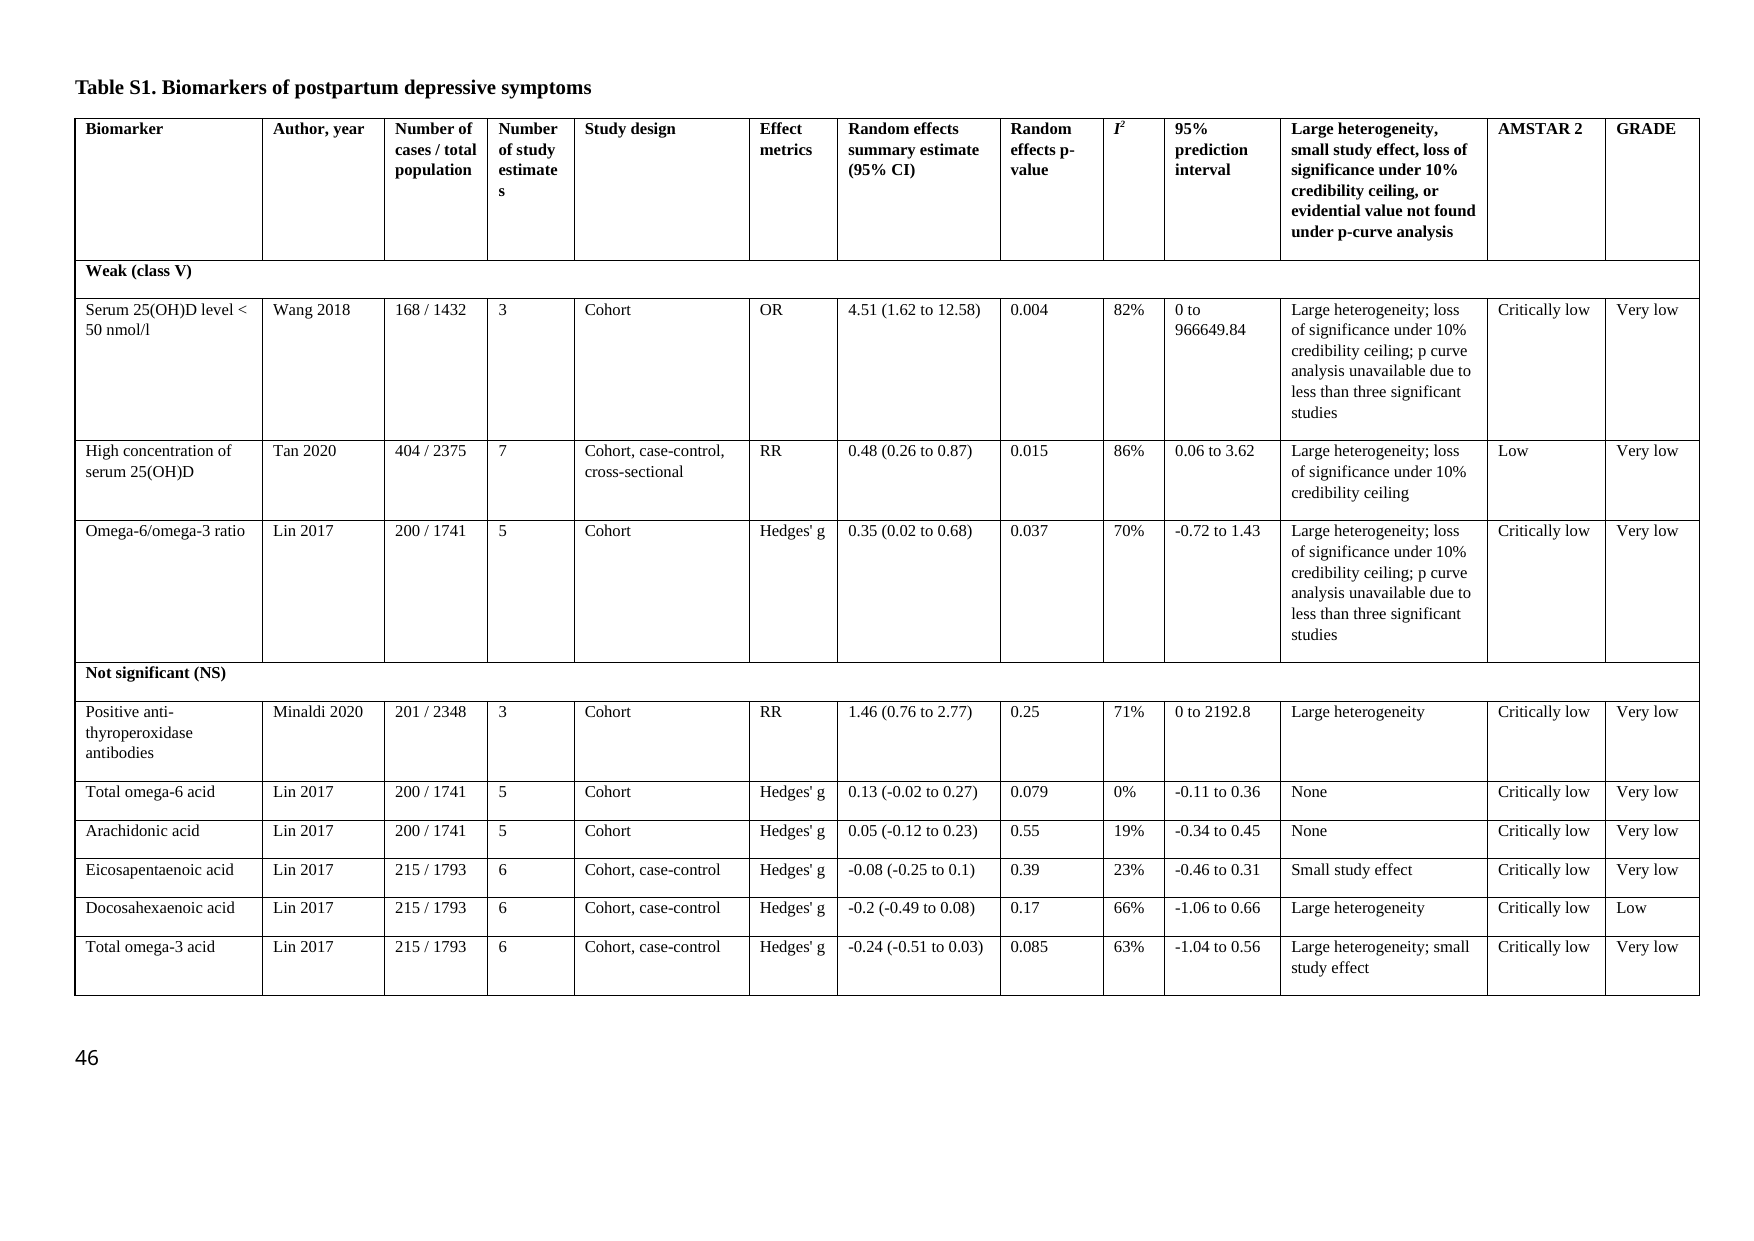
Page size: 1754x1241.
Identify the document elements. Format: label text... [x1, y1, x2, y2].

table_cell -0.46 to 0.31 [1165, 859, 1280, 897]
table_cell -0.11 to 0.36 [1165, 782, 1280, 819]
table_cell 215 / 1793 [385, 937, 487, 995]
table_cell 0.48 (0.26 to 0.87) [838, 441, 1000, 520]
table_header Study design [575, 119, 749, 259]
table_cell -1.06 to 0.66 [1165, 898, 1280, 936]
table_cell -0.72 to 1.43 [1165, 521, 1280, 662]
table_cell Positive anti-thyroperoxidase antibodies [76, 702, 262, 781]
table_cell Very low [1606, 521, 1699, 662]
table_cell Very low [1606, 937, 1699, 995]
table_header AMSTAR 2 [1488, 119, 1605, 259]
table_cell Cohort [575, 702, 749, 781]
table_cell 404 / 2375 [385, 441, 487, 520]
table_cell Hedges' g [750, 898, 837, 936]
table_cell 5 [488, 782, 574, 819]
table_cell None [1281, 782, 1487, 819]
table_cell 168 / 1432 [385, 299, 487, 440]
table_cell 6 [488, 937, 574, 995]
table_cell Omega-6/omega-3 ratio [76, 521, 262, 662]
table_cell 7 [488, 441, 574, 520]
table_cell Hedges' g [750, 821, 837, 858]
table_cell Critically low [1488, 859, 1605, 897]
table_cell 0.037 [1001, 521, 1103, 662]
table_cell Critically low [1488, 782, 1605, 819]
table_cell Wang 2018 [263, 299, 384, 440]
table_cell 86% [1104, 441, 1164, 520]
table_cell Large heterogeneity; small study effect [1281, 937, 1487, 995]
table_cell 200 / 1741 [385, 821, 487, 858]
table_header I2 [1104, 119, 1164, 259]
table_cell Cohort [575, 521, 749, 662]
table_cell 5 [488, 821, 574, 858]
table_cell Cohort [575, 821, 749, 858]
table_cell Large heterogeneity [1281, 898, 1487, 936]
table_cell Cohort, case-control [575, 937, 749, 995]
table_cell 0.25 [1001, 702, 1103, 781]
table_cell Arachidonic acid [76, 821, 262, 858]
table_cell 0.55 [1001, 821, 1103, 858]
table_cell Weak (class V) [76, 261, 1699, 298]
table_cell Critically low [1488, 898, 1605, 936]
table_cell 200 / 1741 [385, 782, 487, 819]
table_cell None [1281, 821, 1487, 858]
table_cell Lin 2017 [263, 782, 384, 819]
table_cell 6 [488, 859, 574, 897]
table_cell Cohort [575, 299, 749, 440]
table_cell OR [750, 299, 837, 440]
table_cell Lin 2017 [263, 521, 384, 662]
table_header Number of study estimates [488, 119, 574, 259]
table_cell 4.51 (1.62 to 12.58) [838, 299, 1000, 440]
table_header Biomarker [76, 119, 262, 259]
table_cell 66% [1104, 898, 1164, 936]
table_cell -1.04 to 0.56 [1165, 937, 1280, 995]
table_cell Tan 2020 [263, 441, 384, 520]
table_cell Serum 25(OH)D level < 50 nmol/l [76, 299, 262, 440]
table_cell 215 / 1793 [385, 898, 487, 936]
table_cell Not significant (NS) [76, 663, 1699, 701]
table_cell 0.05 (-0.12 to 0.23) [838, 821, 1000, 858]
table_cell 0.17 [1001, 898, 1103, 936]
table_cell Critically low [1488, 702, 1605, 781]
table_cell Total omega-6 acid [76, 782, 262, 819]
table_header 95% prediction interval [1165, 119, 1280, 259]
table_header Number of cases / total population [385, 119, 487, 259]
table_cell -0.2 (-0.49 to 0.08) [838, 898, 1000, 936]
table_cell Large heterogeneity; loss of significance under 10% credibility ceiling [1281, 441, 1487, 520]
table_cell 200 / 1741 [385, 521, 487, 662]
table_cell 3 [488, 702, 574, 781]
table_header Random effects summary estimate (95% CI) [838, 119, 1000, 259]
table_cell 0 to 966649.84 [1165, 299, 1280, 440]
table_cell Minaldi 2020 [263, 702, 384, 781]
table_cell 0.085 [1001, 937, 1103, 995]
table_cell Very low [1606, 821, 1699, 858]
table_cell Low [1606, 898, 1699, 936]
table_cell Very low [1606, 859, 1699, 897]
table_cell 23% [1104, 859, 1164, 897]
table_cell Critically low [1488, 937, 1605, 995]
table_cell 70% [1104, 521, 1164, 662]
table_cell Very low [1606, 441, 1699, 520]
table_header Author, year [263, 119, 384, 259]
table_cell Cohort [575, 782, 749, 819]
table_cell 0.39 [1001, 859, 1103, 897]
table_cell -0.24 (-0.51 to 0.03) [838, 937, 1000, 995]
table_cell 0.06 to 3.62 [1165, 441, 1280, 520]
table_cell 71% [1104, 702, 1164, 781]
table_cell Total omega-3 acid [76, 937, 262, 995]
table_cell 0 to 2192.8 [1165, 702, 1280, 781]
table_header Large heterogeneity, small study effect, loss of significance under 10% credibility ceiling, or evidential value not found under p-curve analysis [1281, 119, 1487, 259]
table_cell RR [750, 702, 837, 781]
table_cell Lin 2017 [263, 937, 384, 995]
table_cell 0.015 [1001, 441, 1103, 520]
table_cell -0.34 to 0.45 [1165, 821, 1280, 858]
table_cell 6 [488, 898, 574, 936]
table_cell 63% [1104, 937, 1164, 995]
table_cell 0% [1104, 782, 1164, 819]
table_cell Eicosapentaenoic acid [76, 859, 262, 897]
table_cell Critically low [1488, 821, 1605, 858]
table_cell 0.35 (0.02 to 0.68) [838, 521, 1000, 662]
table_cell Critically low [1488, 299, 1605, 440]
table_cell 201 / 2348 [385, 702, 487, 781]
table_cell Very low [1606, 702, 1699, 781]
table_cell Cohort, case-control [575, 898, 749, 936]
table_cell Hedges' g [750, 859, 837, 897]
table_cell Large heterogeneity; loss of significance under 10% credibility ceiling; p curve analysis unavailable due to less than three significant studies [1281, 521, 1487, 662]
table_cell -0.08 (-0.25 to 0.1) [838, 859, 1000, 897]
table_header GRADE [1606, 119, 1699, 259]
table_cell 1.46 (0.76 to 2.77) [838, 702, 1000, 781]
table_cell Lin 2017 [263, 859, 384, 897]
table_cell Hedges' g [750, 782, 837, 819]
table_cell Critically low [1488, 521, 1605, 662]
table_cell Cohort, case-control, cross-sectional [575, 441, 749, 520]
table_cell Small study effect [1281, 859, 1487, 897]
table_cell Very low [1606, 782, 1699, 819]
table_cell Cohort, case-control [575, 859, 749, 897]
table_cell Lin 2017 [263, 898, 384, 936]
table_cell RR [750, 441, 837, 520]
table_cell Hedges' g [750, 521, 837, 662]
table_cell Large heterogeneity; loss of significance under 10% credibility ceiling; p curve analysis unavailable due to less than three significant studies [1281, 299, 1487, 440]
table_cell Hedges' g [750, 937, 837, 995]
table_header Effect metrics [750, 119, 837, 259]
table_cell 19% [1104, 821, 1164, 858]
table_cell 3 [488, 299, 574, 440]
table_cell 215 / 1793 [385, 859, 487, 897]
table_cell Large heterogeneity [1281, 702, 1487, 781]
table_cell High concentration of serum 25(OH)D [76, 441, 262, 520]
table_cell Very low [1606, 299, 1699, 440]
table_cell 0.079 [1001, 782, 1103, 819]
table_cell Low [1488, 441, 1605, 520]
table_cell 0.13 (-0.02 to 0.27) [838, 782, 1000, 819]
table_cell 0.004 [1001, 299, 1103, 440]
table_cell Docosahexaenoic acid [76, 898, 262, 936]
table_header Random effects p-value [1001, 119, 1103, 259]
table_cell 82% [1104, 299, 1164, 440]
table_cell 5 [488, 521, 574, 662]
text Table S1. Biomarkers of postpartum depressive symptoms [75, 75, 1679, 99]
table_cell Lin 2017 [263, 821, 384, 858]
